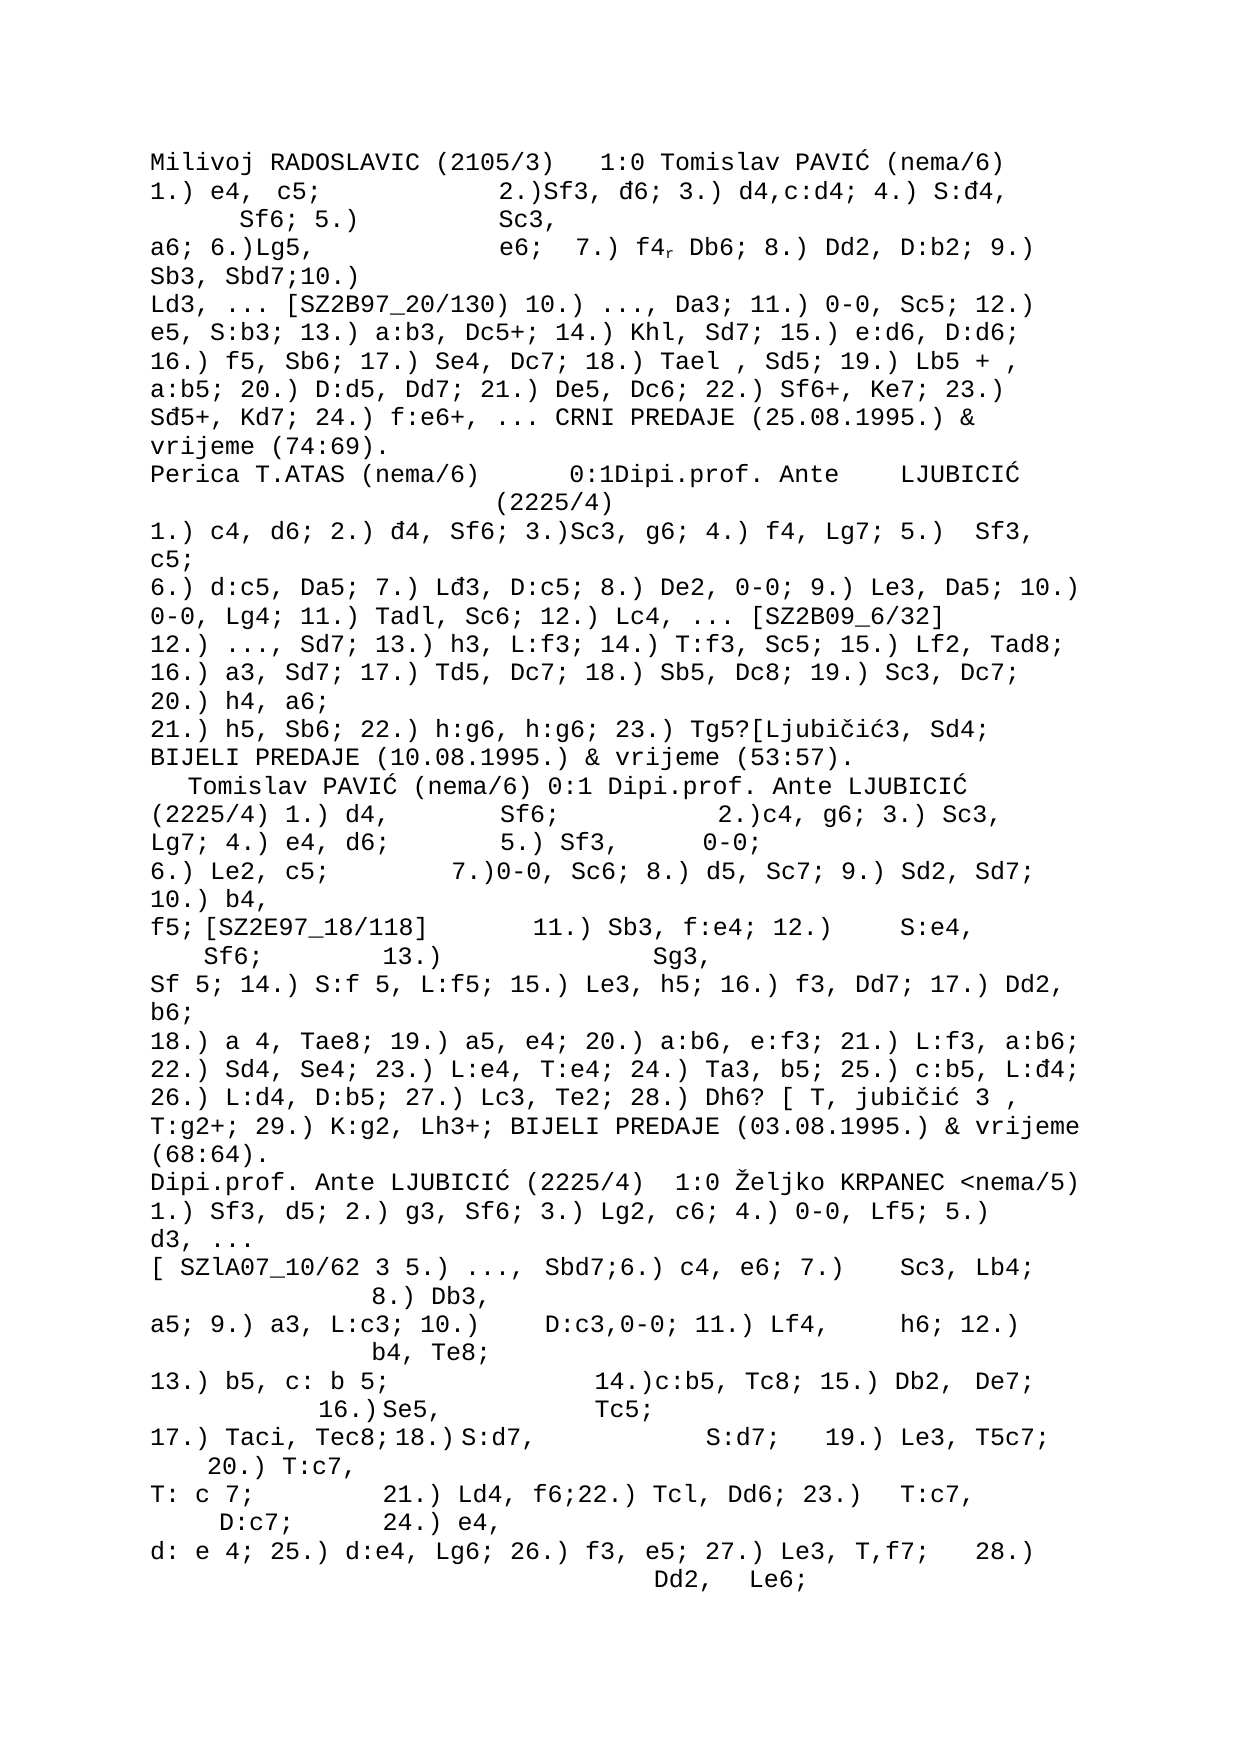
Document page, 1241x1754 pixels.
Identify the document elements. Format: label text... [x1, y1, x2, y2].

text a6; 6.) Lg5, e6; 7.) f4r Db6; 8.) Dd2, D:b2; 9.) Sb3, Sbd7; 10.) [150, 235, 1090, 292]
text Dipi.prof. Ante LJUBICIĆ (2225/4) 1:0 Željko KRPANEC <nema/5) [150, 1170, 1090, 1198]
text a5; 9.) a3, L:c3; 10.) D:c3, 0-0; 11.) Lf4, h6; 12.) b4, Te8; [150, 1312, 1090, 1368]
text 1.) c4, d6; 2.) đ4, Sf6; 3.) Sc3, g6; 4.) f4, Lg7; 5.) Sf3, c5; [150, 518, 1090, 575]
text Sf 5; 14.) S:f 5, L:f5; 15.) Le3, h5; 16.) f3, Dd7; 17.) Dd2, b6; [150, 972, 1090, 1028]
text f5; [SZ2E97_18/118] 11.) Sb3, f:e4; 12.) S:e4, Sf6; 13.) Sg3, [150, 915, 1090, 972]
text Milivoj RADOSLAVIC (2105/3) 1:0 Tomislav PAVIĆ (nema/6) [150, 150, 1090, 178]
text T: c 7; 21.) Ld4, f6; 22.) Tcl, Dd6; 23.) T:c7, D:c7; 24.) e4, [150, 1482, 1090, 1538]
text Ld3, ... [SZ2B97_20/130) 10.) ..., Da3; 11.) 0-0, Sc5; 12.) e5, S:b3; 13.) a:b3, Dc5+; 14.) Khl, Sd7; 15.) e:d6, D:d6; 16.) f5, Sb6; 17.) Se4, Dc7; 18.) Tael , Sd5; 19.) Lb5 + , a:b5; 20.) D:d5, Dd7; 21.) De5, Dc6; 22.) Sf6+, Ke7; 23.) Sđ5+, Kd7; 24.) f:e6+, ... CRNI PREDAJE (25.08.1995.) & vrijeme (74:69). [150, 292, 1090, 462]
text 21.) h5, Sb6; 22.) h:g6, h:g6; 23.) Tg5?[Ljubičić3, Sd4; BIJELI PREDAJE (10.08.1995.) & vrijeme (53:57). [150, 717, 1090, 773]
text 17.) Taci, Tec8; 18.) S:d7, S:d7; 19.) Le3, T5c7; 20.) T:c7, [150, 1425, 1090, 1482]
text 22.) Sd4, Se4; 23.) L:e4, T:e4; 24.) Ta3, b5; 25.) c:b5, L:đ4; [150, 1057, 1090, 1085]
text 6.) d:c5, Da5; 7.) Lđ3, D:c5; 8.) De2, 0-0; 9.) Le3, Da5; 10.) 0-0, Lg4; 11.) Tadl, Sc6; 12.) Lc4, ... [SZ2B09_6/32] 12.) ..., Sd7; 13.) h3, L:f3; 14.) T:f3, Sc5; 15.) Lf2, Tad8; 16.) a3, Sd7; 17.) Td5, Dc7; 18.) Sb5, Dc8; 19.) Sc3, Dc7; 20.) h4, a6; [150, 575, 1090, 717]
text 1.) Sf3, d5; 2.) g3, Sf6; 3.) Lg2, c6; 4.) 0-0, Lf5; 5.) d3, ... [150, 1198, 1090, 1255]
text 18.) a 4, Tae8; 19.) a5, e4; 20.) a:b6, e:f3; 21.) L:f3, a:b6; [150, 1028, 1090, 1057]
text Perica T.ATAS (nema/6) 0:1 Dipi.prof. Ante LJUBICIĆ (2225/4) [150, 462, 1090, 518]
text 1.) e4, c5; 2.) Sf3, đ6; 3.) d4, c:d4; 4.) S:đ4, Sf6; 5.) Sc3, [150, 178, 1090, 235]
text 6.) Le2, c5; 7.) 0-0, Sc6; 8.) d5, Sc7; 9.) Sd2, Sd7; 10.) b4, [150, 858, 1090, 915]
text [ SZlA07_10/62 3 5.) ..., Sbd7; 6.) c4, e6; 7.) Sc3, Lb4; 8.) Db3, [150, 1255, 1090, 1312]
text 13.) b5, c: b 5; 14.) c:b5, Tc8; 15.) Db2, De7; 16.) Se5, Tc5; [150, 1368, 1090, 1425]
text 26.) L:d4, D:b5; 27.) Lc3, Te2; 28.) Dh6? [ T, jubičić 3 , T:g2+; 29.) K:g2, Lh3+; BIJELI PREDAJE (03.08.1995.) & vrijeme (68:64). [150, 1085, 1090, 1170]
text d: e 4; 25.) d:e4, Lg6; 26.) f3, e5; 27.) Le3, T,f7; 28.) Dd2, Le6; [150, 1538, 1090, 1595]
text Tomislav PAVIĆ (nema/6) 0:1 Dipi.prof. Ante LJUBICIĆ (2225/4) 1.) d4, Sf6; 2.) c4, g6; 3.) Sc3, Lg7; 4.) e4, d6; 5.) Sf3, 0-0; [150, 773, 1090, 858]
